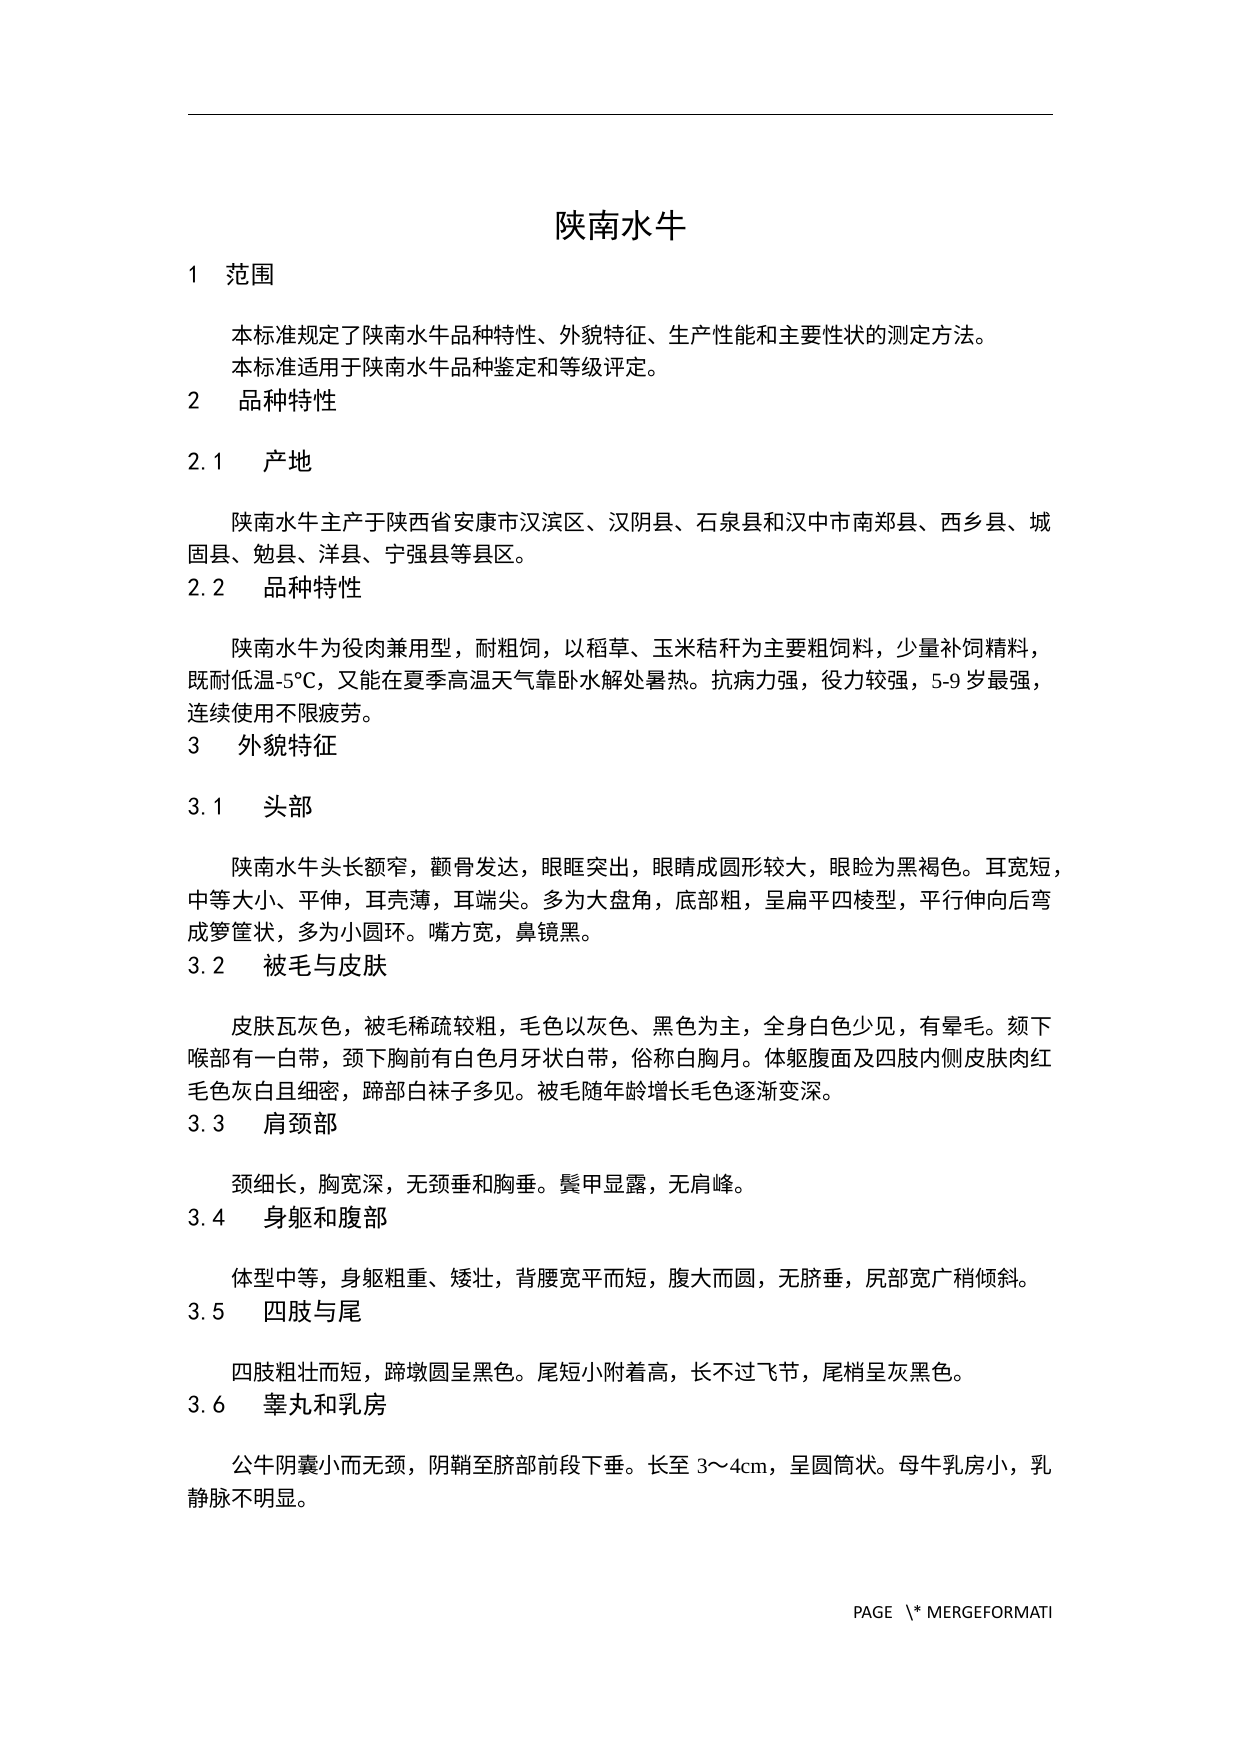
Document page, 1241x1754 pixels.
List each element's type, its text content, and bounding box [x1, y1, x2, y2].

text 2 品种特性 [187, 382, 1053, 415]
text 体型中等，身躯粗重、矮壮，背腰宽平而短，腹大而圆，无脐垂，尻部宽广稍倾斜。 [187, 1261, 1053, 1293]
text 3.4 身躯和腹部 [187, 1199, 1053, 1232]
text 1 范围 [187, 256, 1053, 289]
text 本标准适用于陕南水牛品种鉴定和等级评定。 [187, 350, 1053, 382]
text 陕南水牛为役肉兼用型，耐粗饲，以稻草、玉米秸秆为主要粗饲料，少量补饲精料，既耐低温-5℃，又能在夏季高温天气靠卧水解处暑热。抗病力强，役力较强，5-9岁最强，连续使用不限疲劳。 [187, 630, 1053, 728]
text 2.2 品种特性 [187, 569, 1053, 602]
text 四肢粗壮而短，蹄墩圆呈黑色。尾短小附着高，长不过飞节，尾梢呈灰黑色。 [187, 1354, 1053, 1387]
text 陕南水牛 [187, 191, 1053, 256]
text 陕南水牛主产于陕西省安康市汉滨区、汉阴县、石泉县和汉中市南郑县、西乡县、城固县、勉县、洋县、宁强县等县区。 [187, 504, 1053, 569]
text 3.2 被毛与皮肤 [187, 947, 1053, 980]
text 3.3 肩颈部 [187, 1106, 1053, 1138]
text 颈细长，胸宽深，无颈垂和胸垂。鬓甲显露，无肩峰。 [187, 1167, 1053, 1199]
text 3.6 睾丸和乳房 [187, 1387, 1053, 1419]
text 3 外貌特征 [187, 728, 1053, 760]
text 本标准规定了陕南水牛品种特性、外貌特征、生产性能和主要性状的测定方法。 [187, 317, 1053, 350]
text 陕南水牛头长额窄，颧骨发达，眼眶突出，眼睛成圆形较大，眼睑为黑褐色。耳宽短，中等大小、平伸，耳壳薄，耳端尖。多为大盘角，底部粗，呈扁平四棱型，平行伸向后弯成箩筐状，多为小圆环。嘴方宽，鼻镜黑。 [187, 850, 1053, 947]
text 3.5 四肢与尾 [187, 1293, 1053, 1326]
text 公牛阴囊小而无颈，阴鞘至脐部前段下垂。长至3～4cm，呈圆筒状。母牛乳房小，乳静脉不明显。 [187, 1448, 1053, 1513]
text 2.1 产地 [187, 443, 1053, 476]
text 皮肤瓦灰色，被毛稀疏较粗，毛色以灰色、黑色为主，全身白色少见，有晕毛。颏下喉部有一白带，颈下胸前有白色月牙状白带，俗称白胸月。体躯腹面及四肢内侧皮肤肉红，毛色灰白且细密，蹄部白袜子多见。被毛随年龄增长毛色逐渐变深。 [187, 1008, 1053, 1106]
text 3.1 头部 [187, 789, 1053, 821]
